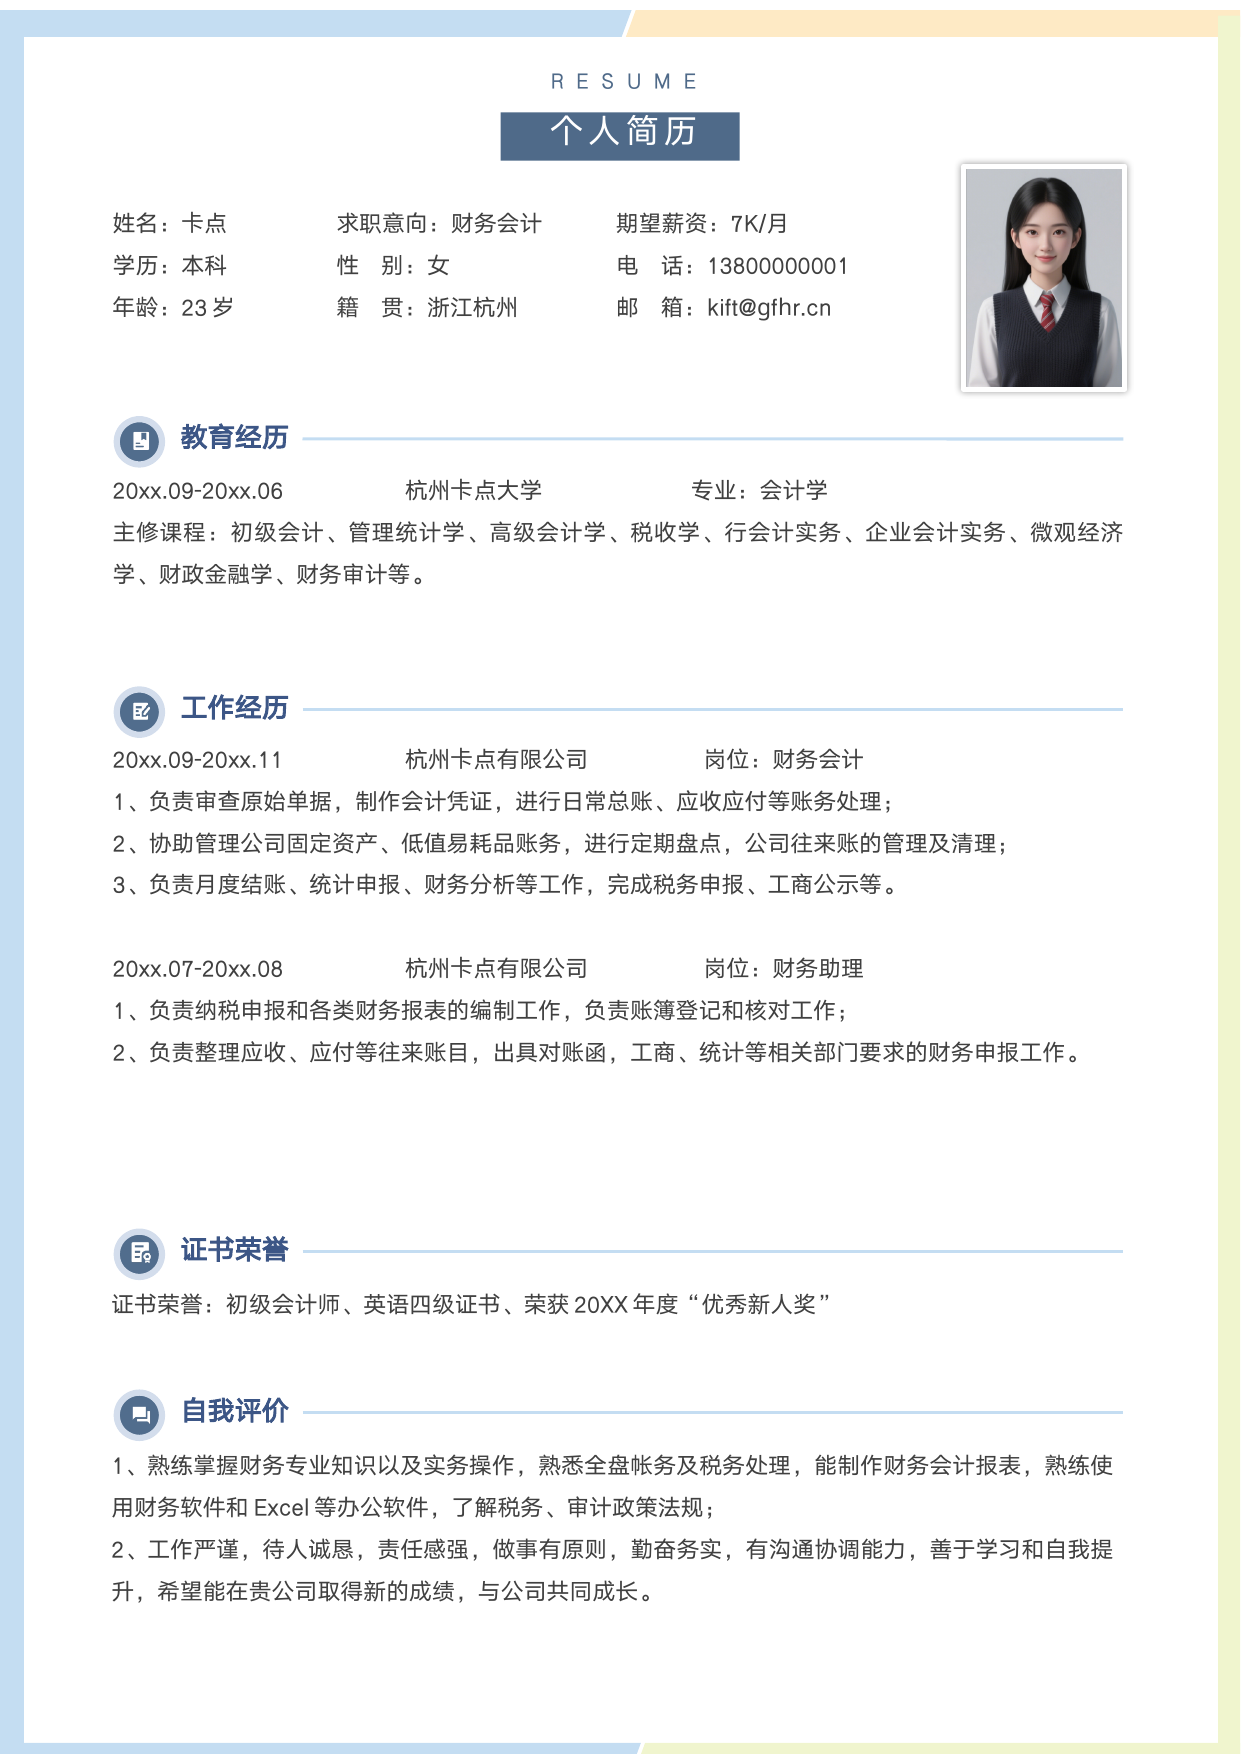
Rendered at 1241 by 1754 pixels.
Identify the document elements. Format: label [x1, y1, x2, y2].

picture [966, 169, 1122, 387]
picture [131, 1242, 151, 1263]
picture [131, 430, 151, 451]
picture [131, 701, 151, 721]
picture [131, 1405, 151, 1425]
